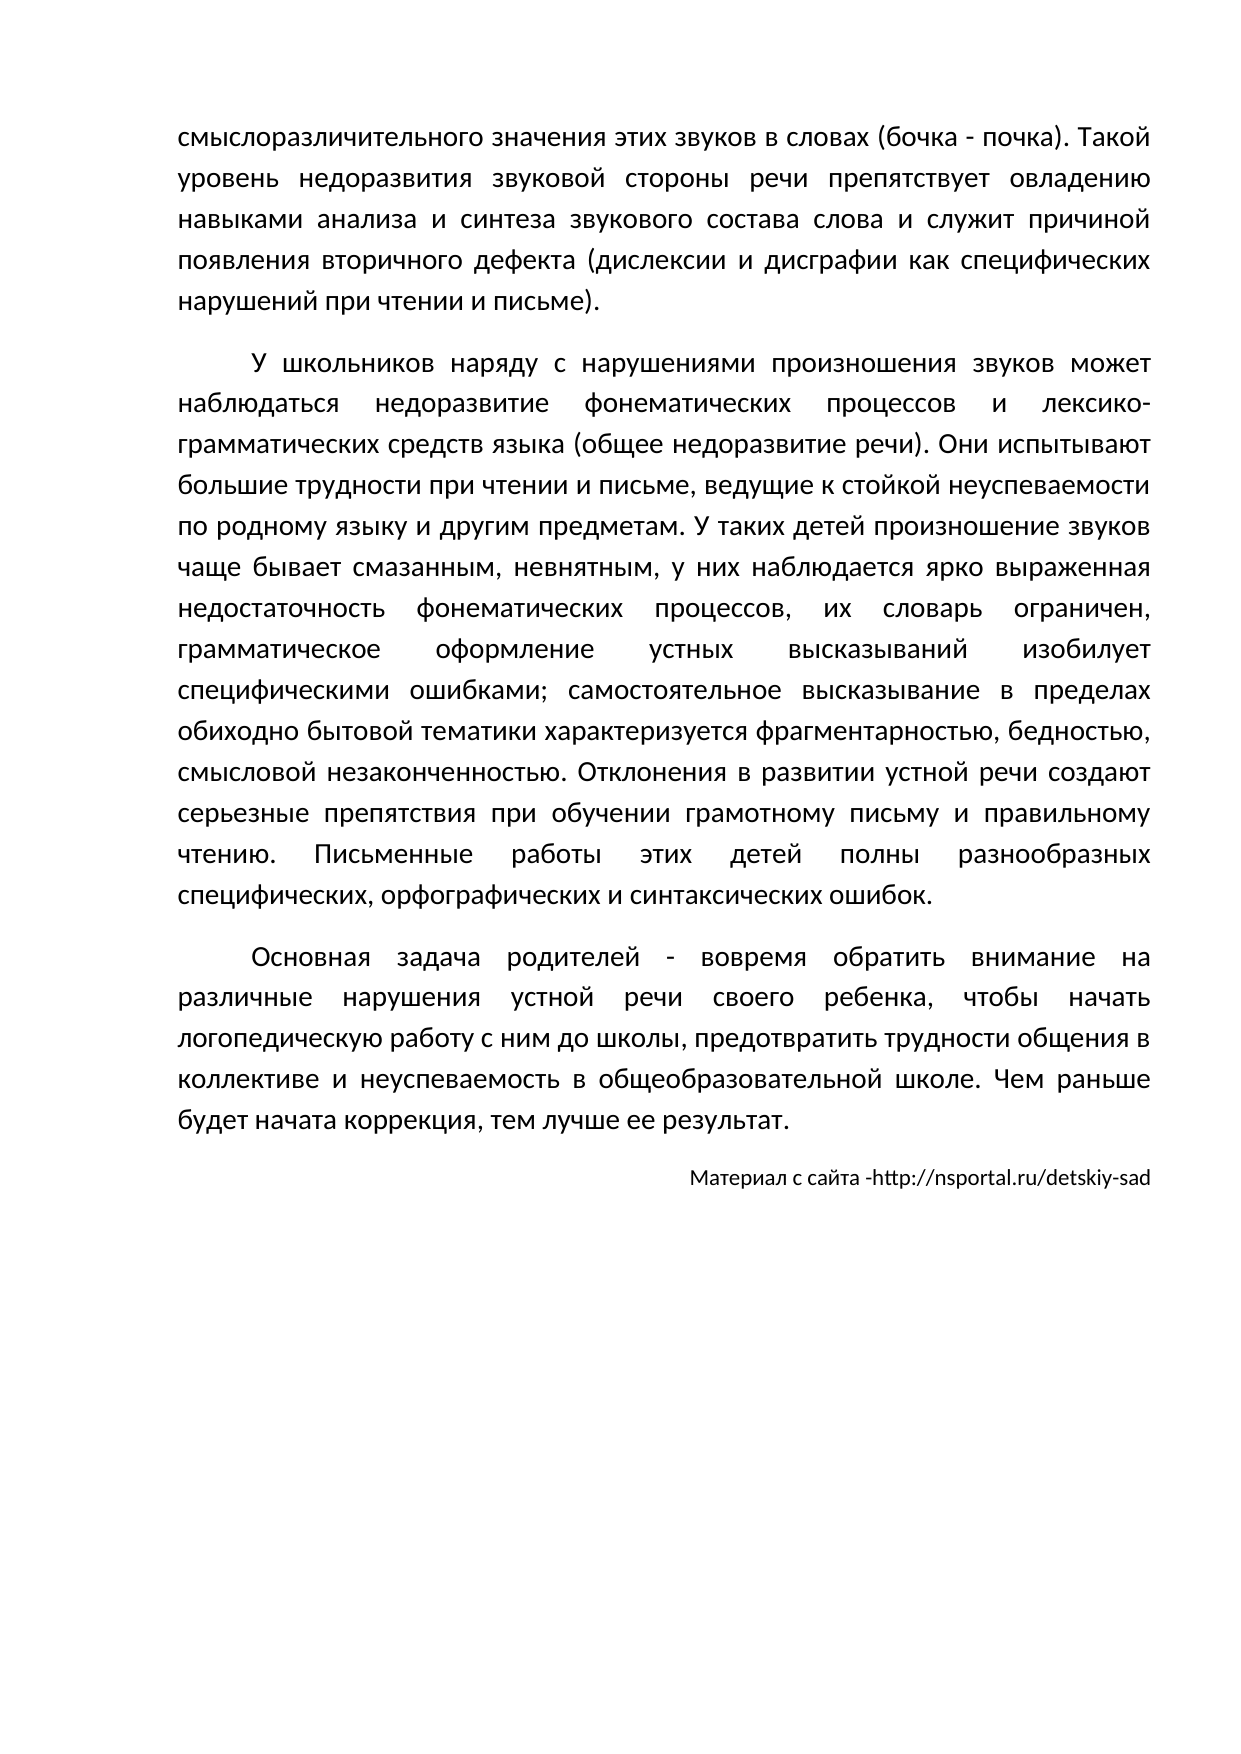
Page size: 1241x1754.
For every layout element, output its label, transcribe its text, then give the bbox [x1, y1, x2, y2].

text Основная задача родителей - вовремя обратить внимание на различные нарушения устной речи своего ребенка, чтобы начать логопедическую работу с ним до школы, предотвратить трудности общения в коллективе и неуспеваемость в общеобразовательной школе. Чем раньше будет начата коррекция, тем лучше ее результат. [177, 938, 1152, 1137]
text У школьников наряду с нарушениями произношения звуков может наблюдаться недоразвитие фонематических процессов и лексико-грамматических средств языка (общее недоразвитие речи). Они испытывают большие трудности при чтении и письме, ведущие к стойкой неуспеваемости по родному языку и другим предметам. У таких детей произношение звуков чаще бывает смазанным, невнятным, у них наблюдается ярко выраженная недостаточность фонематических процессов, их словарь ограничен, грамматическое оформление устных высказываний изобилует специфическими ошибками; самостоятельное высказывание в пределах обиходно бытовой тематики характеризуется фрагментарностью, бедностью, смысловой незаконченностью. Отклонения в развитии устной речи создают серьезные препятствия при обучении грамотному письму и правильному чтению. Письменные работы этих детей полны разнообразных специфических, орфографических и синтаксических ошибок. [177, 344, 1152, 911]
text Материал с сайта -http://nsportal.ru/detskiy-sad [177, 1163, 1152, 1191]
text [177, 118, 1152, 317]
